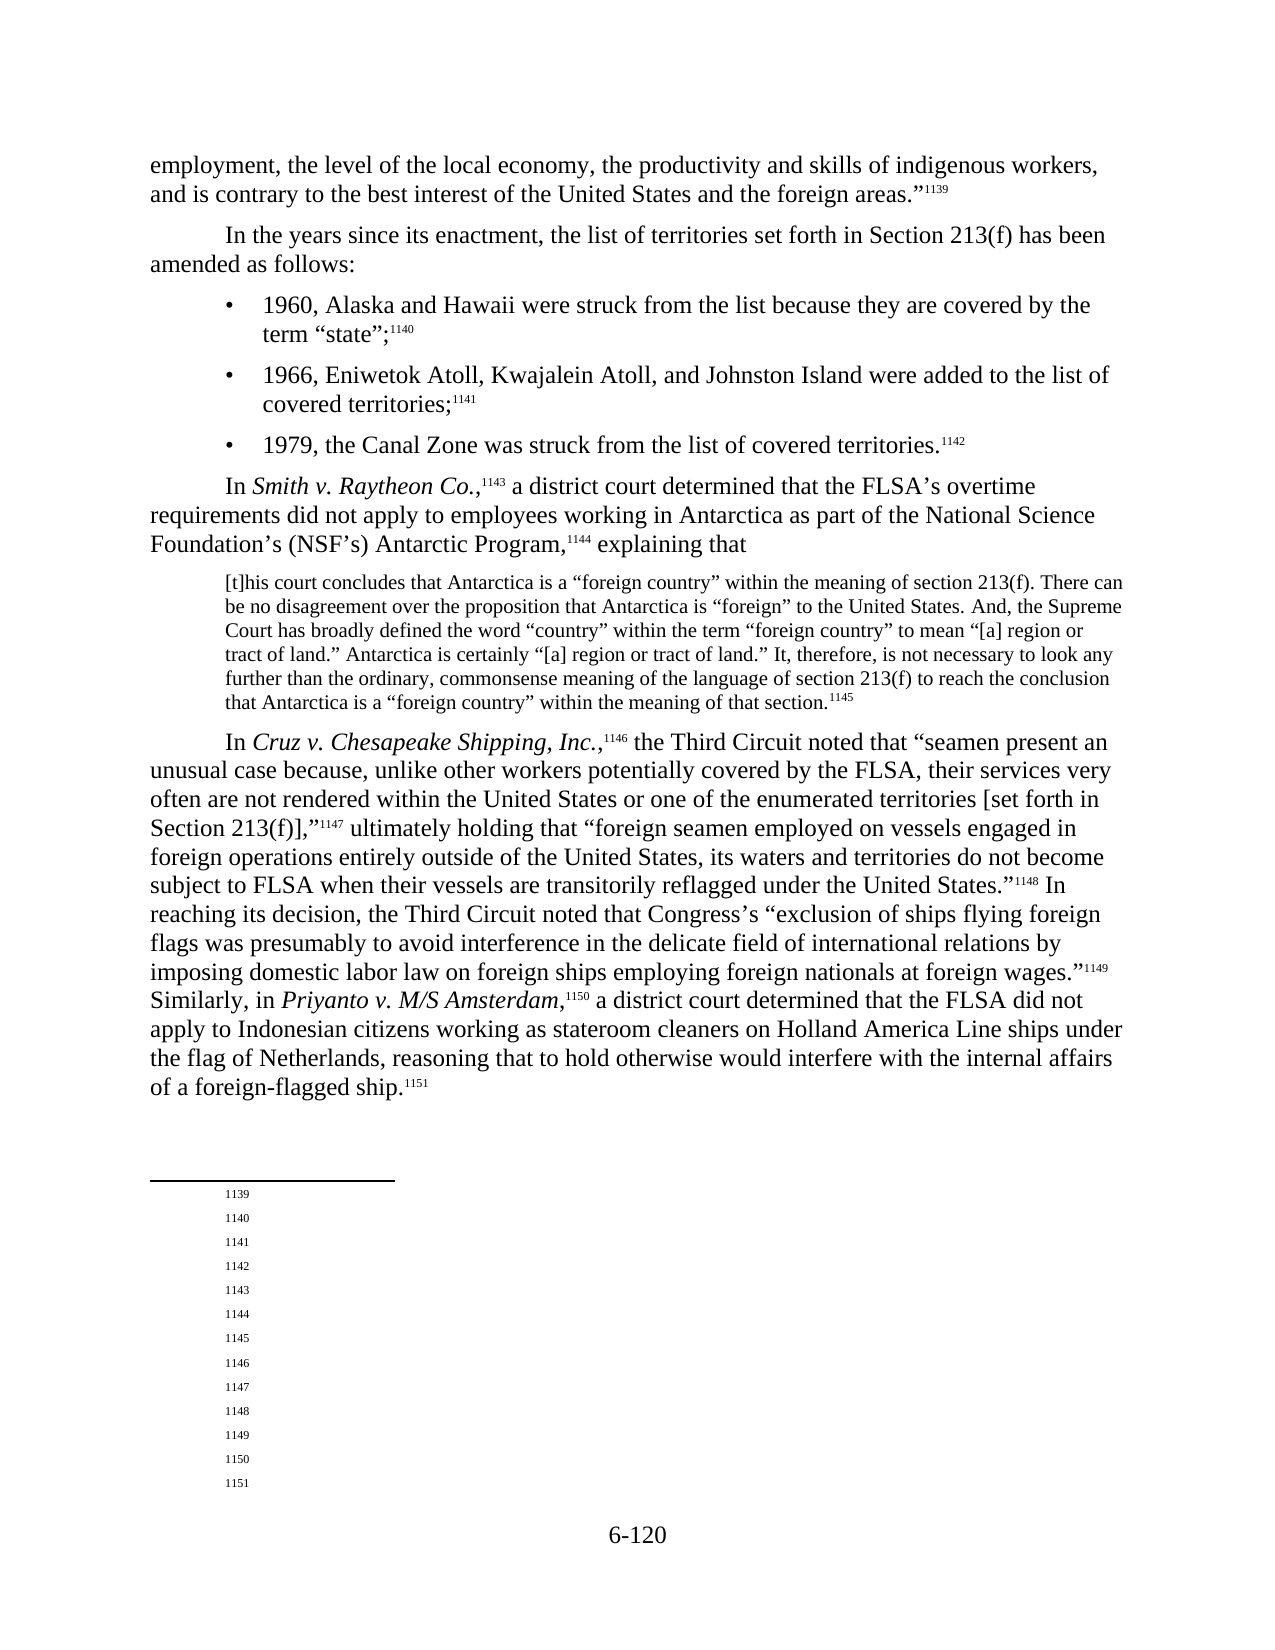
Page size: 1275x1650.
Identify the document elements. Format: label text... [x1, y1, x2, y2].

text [150, 150, 1125, 207]
text • 1960, Alaska and Hawaii were struck from the list because they are covered by the term “state”; [225, 290, 1125, 347]
text In the years since its enactment, the list of territories set forth in Section 213(f) has been amended as follows: [150, 220, 1125, 277]
text [t]his court concludes that Antarctica is a “foreign country” within the meaning of section 213(f). There can be no disagreement over the proposition that Antarctica is “foreign” to the United States. And, the Supreme Court has broadly defined the word “country” within the term “foreign country” to mean “[a] region or tract of land.” Antarctica is certainly “[a] region or tract of land.” It, therefore, is not necessary to look any further than the ordinary, commonsense meaning of the language of section 213(f) to reach the conclusion that Antarctica is a “foreign country” within the meaning of that section. [225, 570, 1125, 714]
text • 1966, Eniwetok Atoll, Kwajalein Atoll, and Johnston Island were added to the list of covered territories; [225, 360, 1125, 417]
text • 1979, the Canal Zone was struck from the list of covered territories. [225, 430, 1125, 459]
text In Cruz v. Chesapeake Shipping, Inc., the Third Circuit noted that “seamen present an unusual case because, unlike other workers potentially covered by the FLSA, their services very often are not rendered within the United States or one of the enumerated territories [set forth in Section 213(f)],” ultimately holding that “foreign seamen employed on vessels engaged in foreign operations entirely outside of the United States, its waters and territories do not become subject to FLSA when their vessels are transitorily reflagged under the United States.” In reaching its decision, the Third Circuit noted that Congress’s “exclusion of ships flying foreign flags was presumably to avoid interference in the delicate field of international relations by imposing domestic labor law on foreign ships employing foreign nationals at foreign wages.” Similarly, in Priyanto v. M/S Amsterdam, a district court determined that the FLSA did not apply to Indonesian citizens working as stateroom cleaners on Holland America Line ships under the flag of Netherlands, reasoning that to hold otherwise would interfere with the internal affairs of a foreign-flagged ship. [150, 727, 1125, 1101]
text In Smith v. Raytheon Co., a district court determined that the FLSA’s overtime requirements did not apply to employees working in Antarctica as part of the National Science Foundation’s (NSF’s) Antarctic Program, explaining that [150, 471, 1125, 557]
